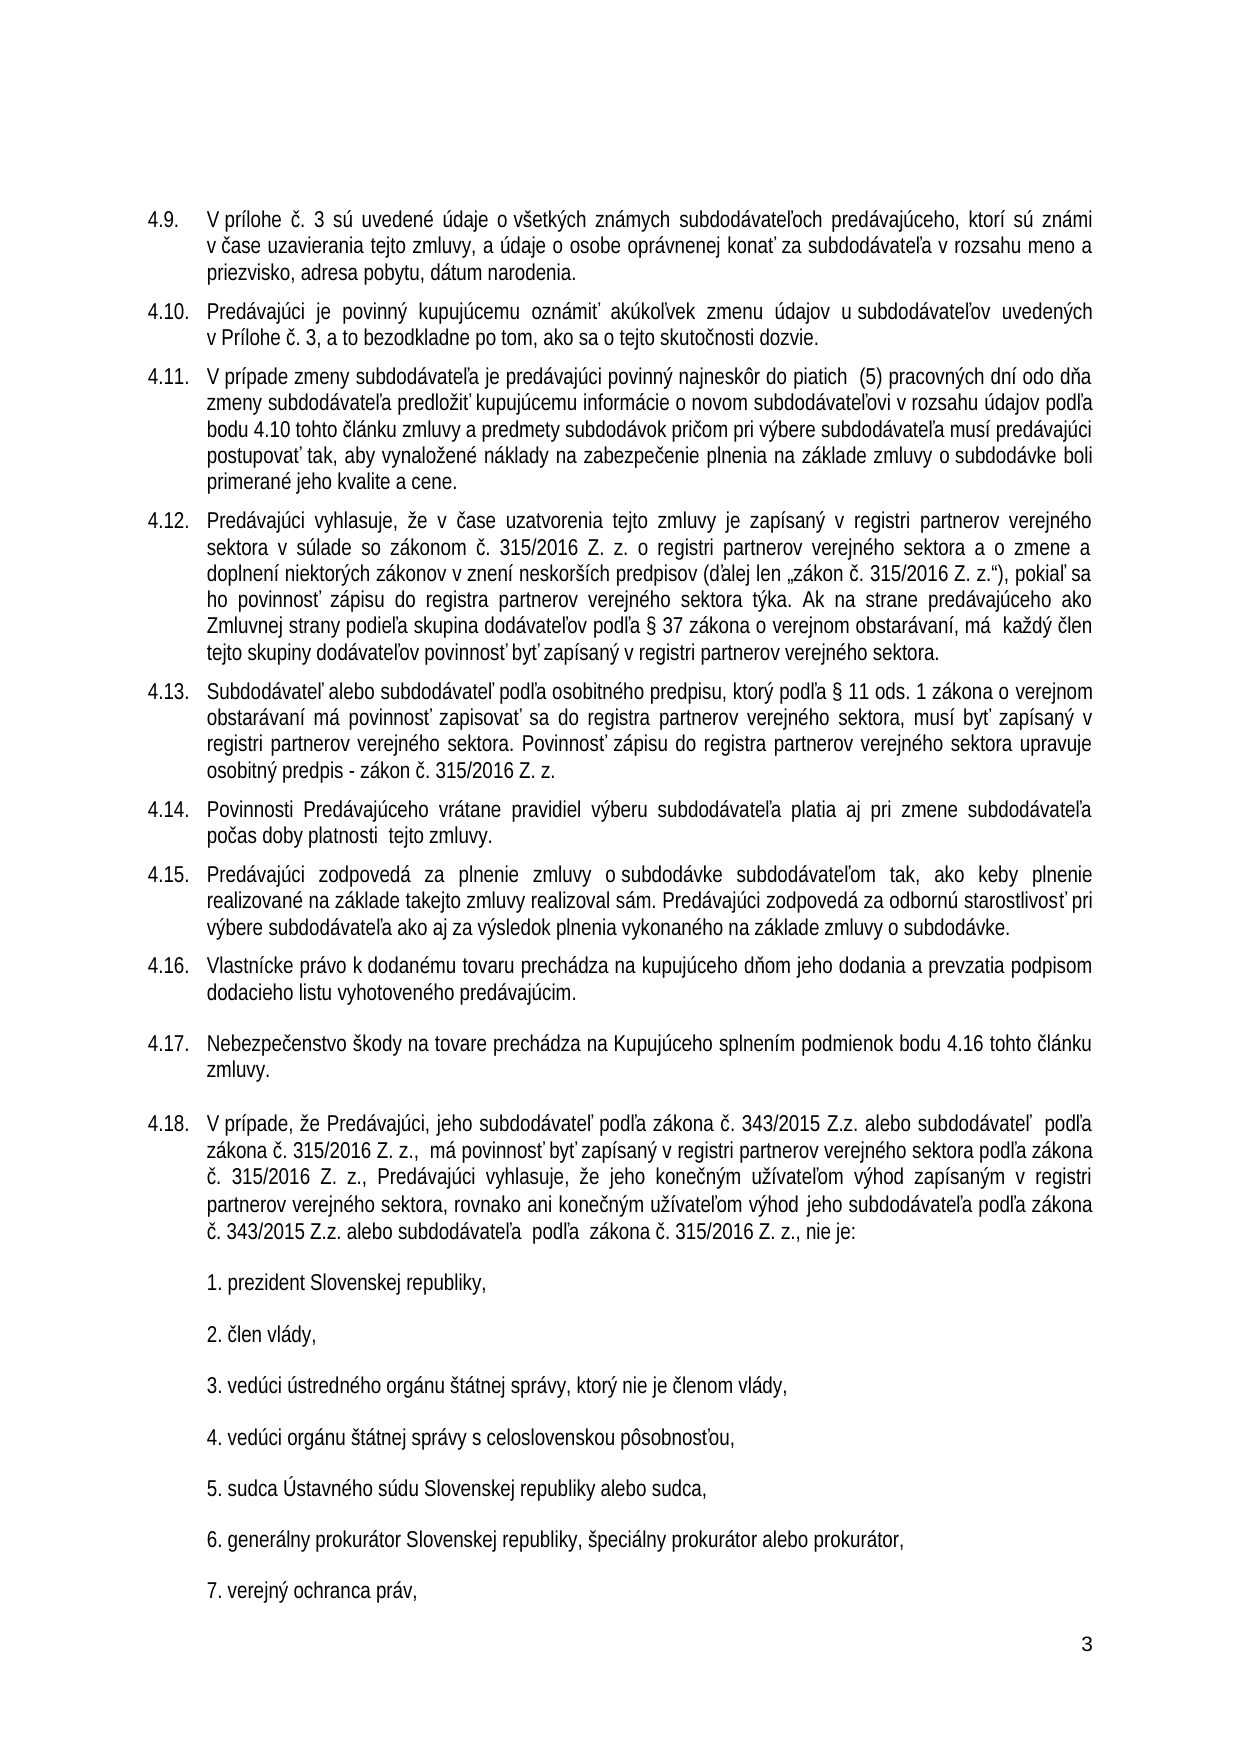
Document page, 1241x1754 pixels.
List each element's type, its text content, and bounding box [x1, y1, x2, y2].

list 6. generálny prokurátor Slovenskej republiky, špeciálny prokurátor alebo prokurátor, [207, 1526, 1093, 1552]
list V prípade, že Predávajúci, jeho subdodávateľ podľa zákona č. 343/2015 Z.z. alebo subdodávateľ podľa zákona č. 315/2016 Z. z., má povinnosť byť zapísaný v registri partnerov verejného sektora podľa zákona č. 315/2016 Z. z., Predávajúci vyhlasuje, že jeho konečným užívateľom výhod zapísaným v registri partnerov verejného sektora, rovnako ani konečným užívateľom výhod jeho subdodávateľa podľa zákona č. 343/2015 Z.z. alebo subdodávateľa podľa zákona č. 315/2016 Z. z., nie je: [148, 1108, 1093, 1244]
list 3. vedúci ústredného orgánu štátnej správy, ktorý nie je členom vlády, [207, 1372, 1093, 1398]
list Nebezpečenstvo škody na tovare prechádza na Kupujúceho splnením podmienok bodu 4.16 tohto článku zmluvy. [148, 1030, 1093, 1083]
list 1. prezident Slovenskej republiky, [207, 1269, 1093, 1296]
list V prípade zmeny subdodávateľa je predávajúci povinný najneskôr do piatich (5) pracovných dní odo dňa zmeny subdodávateľa predložiť kupujúcemu informácie o novom subdodávateľovi v rozsahu údajov podľa bodu 4.10 tohto článku zmluvy a predmety subdodávok pričom pri výbere subdodávateľa musí predávajúci postupovať tak, aby vynaložené náklady na zabezpečenie plnenia na základe zmluvy o subdodávke boli primerané jeho kvalite a cene. [148, 363, 1093, 494]
list 4. vedúci orgánu štátnej správy s celoslovenskou pôsobnosťou, [207, 1423, 1093, 1450]
list V prílohe č. 3 sú uvedené údaje o všetkých známych subdodávateľoch predávajúceho, ktorí sú známi v čase uzavierania tejto zmluvy, a údaje o osobe oprávnenej konať za subdodávateľa v rozsahu meno a priezvisko, adresa pobytu, dátum narodenia. [148, 206, 1093, 285]
list Predávajúci je povinný kupujúcemu oznámiť akúkoľvek zmenu údajov u subdodávateľov uvedených v Prílohe č. 3, a to bezodkladne po tom, ako sa o tejto skutočnosti dozvie. [148, 298, 1093, 350]
list Predávajúci vyhlasuje, že v čase uzatvorenia tejto zmluvy je zapísaný v registri partnerov verejného sektora v súlade so zákonom č. 315/2016 Z. z. o registri partnerov verejného sektora a o zmene a doplnení niektorých zákonov v znení neskorších predpisov (ďalej len „zákon č. 315/2016 Z. z.“), pokiaľ sa ho povinnosť zápisu do registra partnerov verejného sektora týka. Ak na strane predávajúceho ako Zmluvnej strany podieľa skupina dodávateľov podľa § 37 zákona o verejnom obstarávaní, má každý člen tejto skupiny dodávateľov povinnosť byť zapísaný v registri partnerov verejného sektora. [148, 507, 1093, 665]
list 2. člen vlády, [207, 1321, 1093, 1347]
list 7. verejný ochranca práv, [207, 1577, 1093, 1604]
list Predávajúci zodpovedá za plnenie zmluvy o subdodávke subdodávateľom tak, ako keby plnenie realizované na základe takejto zmluvy realizoval sám. Predávajúci zodpovedá za odbornú starostlivosť pri výbere subdodávateľa ako aj za výsledok plnenia vykonaného na základe zmluvy o subdodávke. [148, 861, 1093, 940]
list Vlastnícke právo k dodanému tovaru prechádza na kupujúceho dňom jeho dodania a prevzatia podpisom dodacieho listu vyhotoveného predávajúcim. [148, 952, 1093, 1005]
list 5. sudca Ústavného súdu Slovenskej republiky alebo sudca, [207, 1475, 1093, 1501]
list Povinnosti Predávajúceho vrátane pravidiel výberu subdodávateľa platia aj pri zmene subdodávateľa počas doby platnosti tejto zmluvy. [148, 796, 1093, 848]
list Subdodávateľ alebo subdodávateľ podľa osobitného predpisu, ktorý podľa § 11 ods. 1 zákona o verejnom obstarávaní má povinnosť zapisovať sa do registra partnerov verejného sektora, musí byť zapísaný v registri partnerov verejného sektora. Povinnosť zápisu do registra partnerov verejného sektora upravuje osobitný predpis - zákon č. 315/2016 Z. z. [148, 678, 1093, 783]
